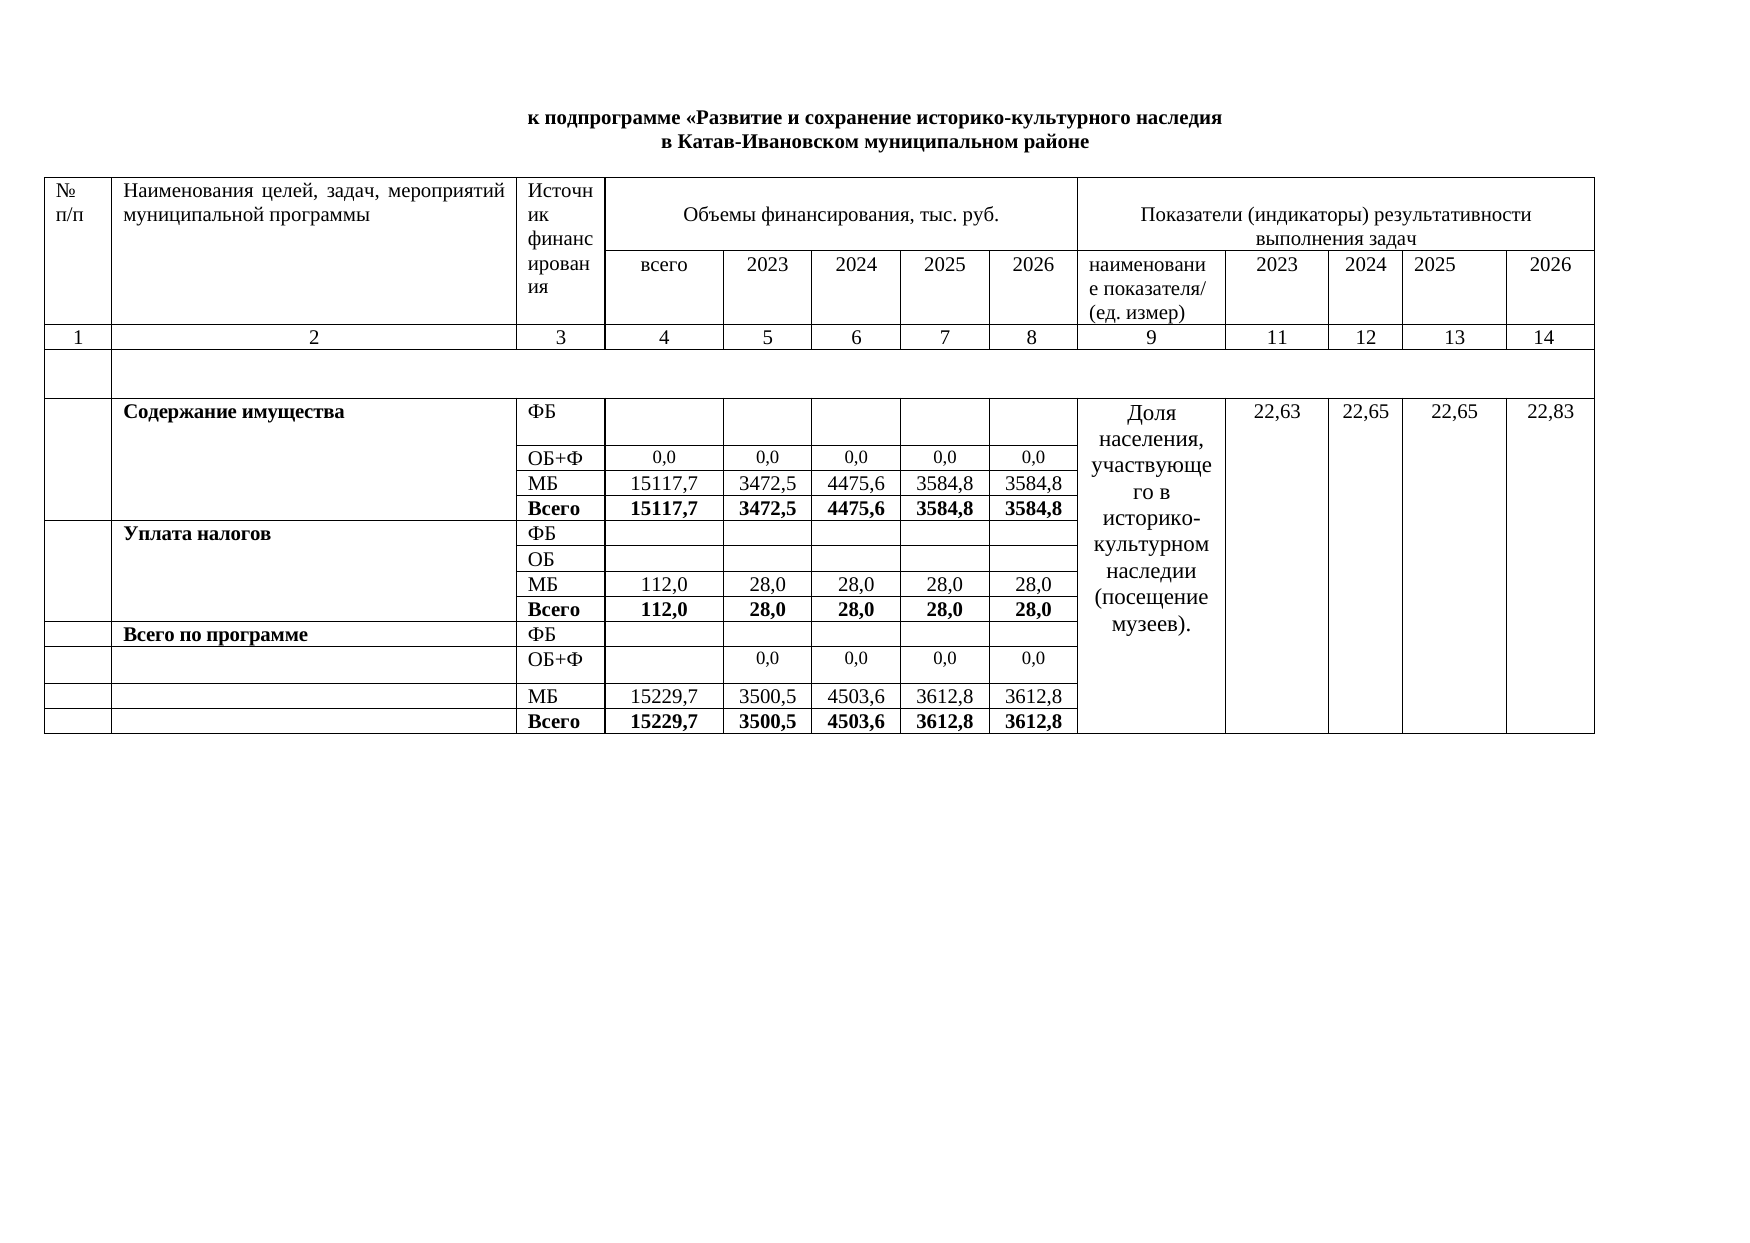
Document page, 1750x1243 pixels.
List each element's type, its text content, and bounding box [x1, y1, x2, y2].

table_cell [606, 521, 723, 545]
table_cell 22,63 [1226, 399, 1328, 733]
table_cell 5 [724, 325, 811, 349]
table_cell 112,0 [606, 597, 723, 621]
table_cell 0,0 [812, 446, 900, 470]
table_cell 9 [1078, 325, 1225, 349]
table_cell 0,0 [990, 446, 1077, 470]
table_cell МБ [517, 471, 604, 495]
table_cell [45, 521, 111, 621]
table_cell 28,0 [990, 572, 1077, 596]
table_cell 0,0 [812, 647, 900, 683]
table_cell наименование показателя/ (ед. измер) [1078, 251, 1225, 324]
table_cell 15229,7 [606, 684, 723, 708]
table_cell 6 [812, 325, 900, 349]
text к подпрограмме «Развитие и сохранение историко-культурного наследия [118, 105, 1632, 129]
table_cell 28,0 [990, 597, 1077, 621]
table_cell 15229,7 [606, 709, 723, 733]
table_cell 3612,8 [901, 684, 989, 708]
table_cell 3612,8 [990, 709, 1077, 733]
table_cell 3472,5 [724, 471, 811, 495]
table_cell 28,0 [812, 597, 900, 621]
table_cell 0,0 [901, 446, 989, 470]
table_cell 28,0 [812, 572, 900, 596]
table_cell 22,65 [1403, 399, 1506, 733]
table_cell 28,0 [901, 597, 989, 621]
table_cell всего [606, 251, 723, 324]
table_cell 112,0 [606, 572, 723, 596]
table_cell ОБ [517, 546, 604, 571]
table_cell 28,0 [724, 572, 811, 596]
table_header Объемы финансирования, тыс. руб. [606, 178, 1077, 250]
table_cell 4475,6 [812, 471, 900, 495]
table_cell [606, 647, 723, 683]
table_cell 3584,8 [901, 496, 989, 520]
table_cell [812, 399, 900, 445]
table_cell [45, 399, 111, 520]
table_cell [812, 521, 900, 545]
table_cell 2024 [812, 251, 900, 324]
table_cell 8 [990, 325, 1077, 349]
table_cell 0,0 [724, 446, 811, 470]
table_cell 4 [606, 325, 723, 349]
table_cell 0,0 [990, 647, 1077, 683]
table_cell 28,0 [724, 597, 811, 621]
table_cell ФБ [517, 521, 604, 545]
table_cell [901, 521, 989, 545]
table_cell [812, 622, 900, 646]
table_cell 22,83 [1507, 399, 1594, 733]
table_cell 0,0 [901, 647, 989, 683]
table_cell [901, 399, 989, 445]
table_cell [724, 546, 811, 571]
table_cell 2025 [1403, 251, 1506, 324]
table_cell Содержание имущества [112, 399, 516, 520]
table_cell [901, 622, 989, 646]
table_cell [606, 622, 723, 646]
table_cell МБ [517, 684, 604, 708]
table_cell 12 [1329, 325, 1402, 349]
table_cell [112, 350, 1594, 398]
table_header Источник финансирования [517, 178, 604, 324]
table_cell 3 [517, 325, 604, 349]
table_cell 0,0 [724, 647, 811, 683]
table_cell МБ [517, 572, 604, 596]
table_cell [45, 647, 111, 683]
table_cell [112, 684, 516, 708]
table_cell 3472,5 [724, 496, 811, 520]
table_header Показатели (индикаторы) результативности выполнения задач [1078, 178, 1594, 250]
table_cell ОБ+Ф [517, 647, 604, 683]
table_header Наименования целей, задач, мероприятий муниципальной программы [112, 178, 516, 324]
table_cell 1 [45, 325, 111, 349]
table_cell 2 [112, 325, 516, 349]
table_cell 3584,8 [901, 471, 989, 495]
table_cell 15117,7 [606, 471, 723, 495]
table_cell 2023 [1226, 251, 1328, 324]
table_cell Всего [517, 709, 604, 733]
table_cell 3584,8 [990, 471, 1077, 495]
table_cell ФБ [517, 399, 604, 445]
table_cell [990, 399, 1077, 445]
table_cell [45, 622, 111, 646]
table_cell 4475,6 [812, 496, 900, 520]
table_cell [112, 709, 516, 733]
table_cell 13 [1403, 325, 1506, 349]
table_cell Уплата налогов [112, 521, 516, 621]
text в Катав-Ивановском муниципальном районе [118, 129, 1632, 153]
table_cell [990, 521, 1077, 545]
table_cell 4503,6 [812, 684, 900, 708]
table_cell [724, 622, 811, 646]
table_cell 2026 [1507, 251, 1594, 324]
table_cell [112, 647, 516, 683]
table_cell 4503,6 [812, 709, 900, 733]
table_cell 3500,5 [724, 709, 811, 733]
table_cell [990, 546, 1077, 571]
table_cell Доля населения, участвующего в историко-культурном наследии (посещение музеев). [1078, 399, 1225, 733]
table_cell [724, 399, 811, 445]
table_cell [45, 709, 111, 733]
table_cell 2026 [990, 251, 1077, 324]
table_cell [606, 546, 723, 571]
table_cell 3500,5 [724, 684, 811, 708]
table_cell 3612,8 [901, 709, 989, 733]
table_cell Всего по программе [112, 622, 516, 646]
table_cell 28,0 [901, 572, 989, 596]
table_cell [901, 546, 989, 571]
table_cell [990, 622, 1077, 646]
table_cell 7 [901, 325, 989, 349]
table_cell [724, 521, 811, 545]
table_cell 11 [1226, 325, 1328, 349]
table_cell 2024 [1329, 251, 1402, 324]
table_cell 15117,7 [606, 496, 723, 520]
table_cell ФБ [517, 622, 604, 646]
table_cell [812, 546, 900, 571]
table_cell [45, 350, 111, 398]
table_cell 3584,8 [990, 496, 1077, 520]
table_cell ОБ+Ф [517, 446, 604, 470]
table_cell 2023 [724, 251, 811, 324]
table_cell 0,0 [606, 446, 723, 470]
table_cell 14 [1507, 325, 1594, 349]
table_cell 22,65 [1329, 399, 1402, 733]
table_header № п/п [45, 178, 111, 324]
table_cell [45, 684, 111, 708]
table_cell Всего [517, 597, 604, 621]
table_cell [606, 399, 723, 445]
table_cell 2025 [901, 251, 989, 324]
table_cell 3612,8 [990, 684, 1077, 708]
table_cell Всего [517, 496, 604, 520]
